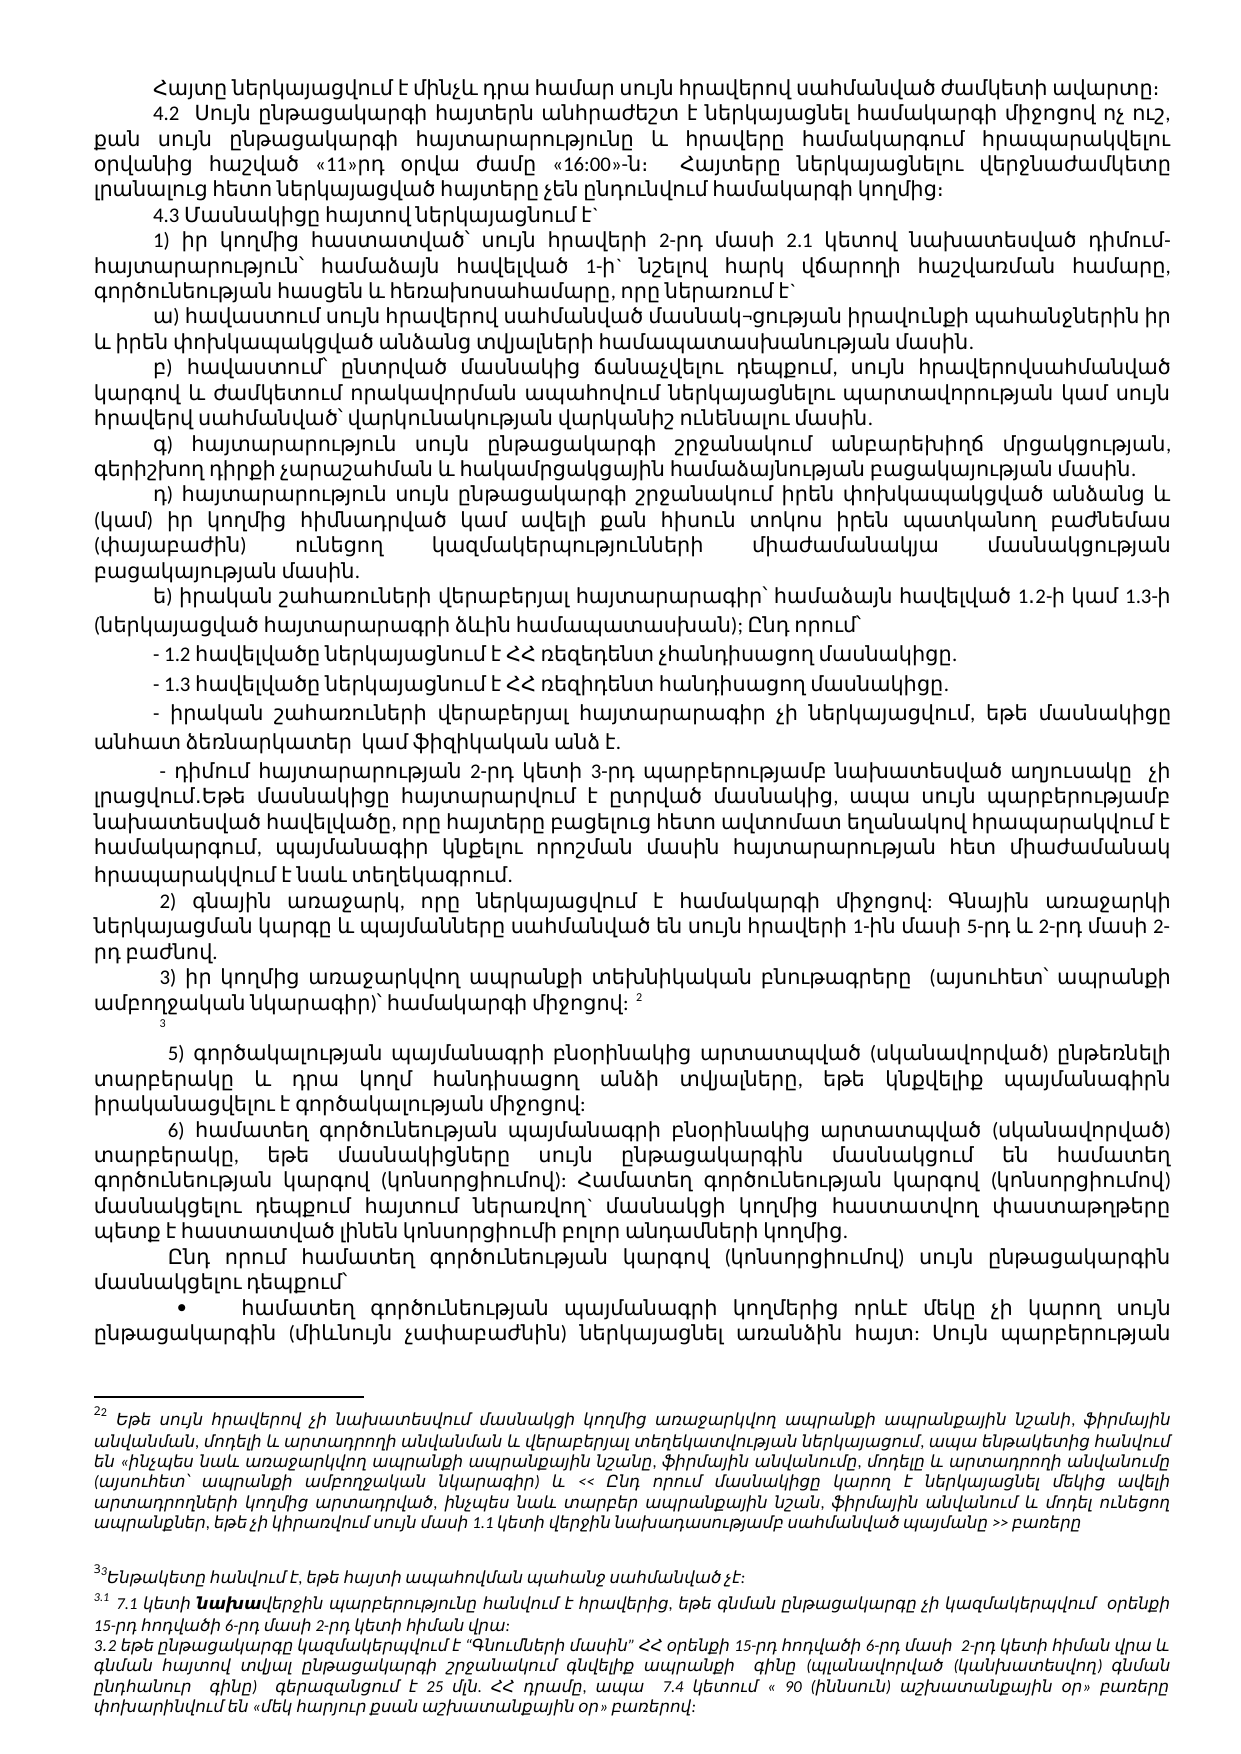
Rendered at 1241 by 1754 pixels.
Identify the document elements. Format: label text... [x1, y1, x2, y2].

text - դիմում հայտարարության 2-րդ կետի 3-րդ պարբերությամբ նախատեսված աղյուսակը չի լրացվում․Եթե մասնակիցը հայտարարվում է ըտրված մասնակից, ապա սույն պարբերությամբ նախատեսված հավելվածը, որը հայտերը բացելուց հետո ավտոմատ եղանակով հրապարակվում է համակարգում, պայմանագիր կնքելու որոշման մասին հայտարարության հետ միաժամանակ հրապարակվում է նաև տեղեկագրում. [94, 758, 1171, 888]
text դ) հայտարարություն սույն ընթացակարգի շրջանակում իրեն փոխկապակցված անձանց և (կամ) իր կողմից հիմնադրված կամ ավելի քան հիսուն տոկոս իրեն պատկանող բաժնեմաս (փայաբաժին) ունեցող կազմակերպությունների միաժամանակյա մասնակցության բացակայության մասին. [94, 482, 1171, 583]
text 2) գնային առաջարկ, որը ներկայացվում է համակարգի միջոցով: Գնային առաջարկի ներկայացման կարգը և պայմանները սահմանված են սույն հրավերի 1-ին մասի 5-րդ և 2-րդ մասի 2-րդ բաժնով. [94, 888, 1171, 964]
text 1) իր կողմից հաստատված՝ սույն հրավերի 2-րդ մասի 2.1 կետով նախատեսված դիմում-հայտարարություն՝ համաձայն հավելված 1-ի` նշելով հարկ վճարողի հաշվառման համարը, գործունեության հասցեն և հեռախոսահամարը, որը ներառում է` [94, 227, 1171, 304]
text 4.2 Սույն ընթացակարգի հայտերն անհրաժեշտ է ներկայացնել համակարգի միջոցով ոչ ուշ, քան սույն ընթացակարգի հայտարարությունը և հրավերը համակարգում հրապարակվելու օրվանից հաշված «11»րդ օրվա ժամը «16:00»-ն։ Հայտերը ներկայացնելու վերջնաժամկետը լրանալուց հետո ներկայացված հայտերը չեն ընդունվում համակարգի կողմից։ [94, 100, 1171, 202]
text Հայտը ներկայացվում է մինչև դրա համար սույն հրավերով սահմանված ժամկետի ավարտը։ [94, 75, 1171, 100]
text ե) իրական շահառուների վերաբերյալ հայտարարագիր՝ համաձայն հավելված 1․2-ի կամ 1.3-ի (ներկայացված հայտարարագրի ձևին համապատասխան); Ընդ որում՝ [94, 583, 1171, 638]
text 5) գործակալության պայմանագրի բնօրինակից արտատպված (սկանավորված) ընթեռնելի տարբերակը և դրա կողմ հանդիսացող անձի տվյալները, եթե կնքվելիք պայմանագիրն իրականացվելու է գործակալության միջոցով: [94, 1041, 1171, 1117]
text - 1.3 հավելվածը ներկայացնում է ՀՀ ռեզիդենտ հանդիսացող մասնակիցը. [94, 671, 1171, 696]
text բ) հավաստում՝ ընտրված մասնակից ճանաչվելու դեպքում, սույն հրավերովսահմանված կարգով և ժամկետում որակավորման ապահովում ներկայացնելու պարտավորության կամ սույն հրավերվ սահմանված՝ վարկունակության վարկանիշ ունենալու մասին. [94, 354, 1171, 431]
text 3 [94, 1015, 1171, 1041]
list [94, 1295, 1171, 1346]
text 3) իր կողմից առաջարկվող ապրանքի տեխնիկական բնութագրերը (այսուհետ՝ ապրանքի ամբողջական նկարագիր)՝ համակարգի միջոցով: 2 [94, 964, 1171, 1015]
text - իրական շահառուների վերաբերյալ հայտարարագիր չի ներկայացվում, եթե մասնակիցը անհատ ձեռնարկատեր կամ ֆիզիկական անձ է. [94, 700, 1171, 754]
text - 1.2 հավելվածը ներկայացնում է ՀՀ ռեզեդենտ չհանդիսացող մասնակիցը. [94, 642, 1171, 667]
text 4.3 Մասնակիցը հայտով ներկայացնում է` [94, 202, 1171, 227]
text Ընդ որում համատեղ գործունեության կարգով (կոնսորցիումով) սույն ընթացակարգին մասնակցելու դեպքում՝ [94, 1244, 1171, 1295]
text 6) համատեղ գործունեության պայմանագրի բնօրինակից արտատպված (սկանավորված) տարբերակը, եթե մասնակիցները սույն ընթացակարգին մասնակցում են համատեղ գործունեության կարգով (կոնսորցիումով): Համատեղ գործունեության կարգով (կոնսորցիումով) մասնակցելու դեպքում հայտում ներառվող` մասնակցի կողմից հաստատվող փաստաթղթերը պետք է հաստատված լինեն կոնսորցիումի բոլոր անդամների կողմից. [94, 1117, 1171, 1244]
text գ) հայտարարություն սույն ընթացակարգի շրջանակում անբարեխիղճ մրցակցության, գերիշխող դիրքի չարաշահման և հակամրցակցային համաձայնության բացակայության մասին. [94, 431, 1171, 482]
text ա) հավաստում սույն հրավերով սահմանված մասնակ¬ցության իրավունքի պահանջներին իր և իրեն փոխկապակցված անձանց տվյալների համապատասխանության մասին. [94, 304, 1171, 354]
